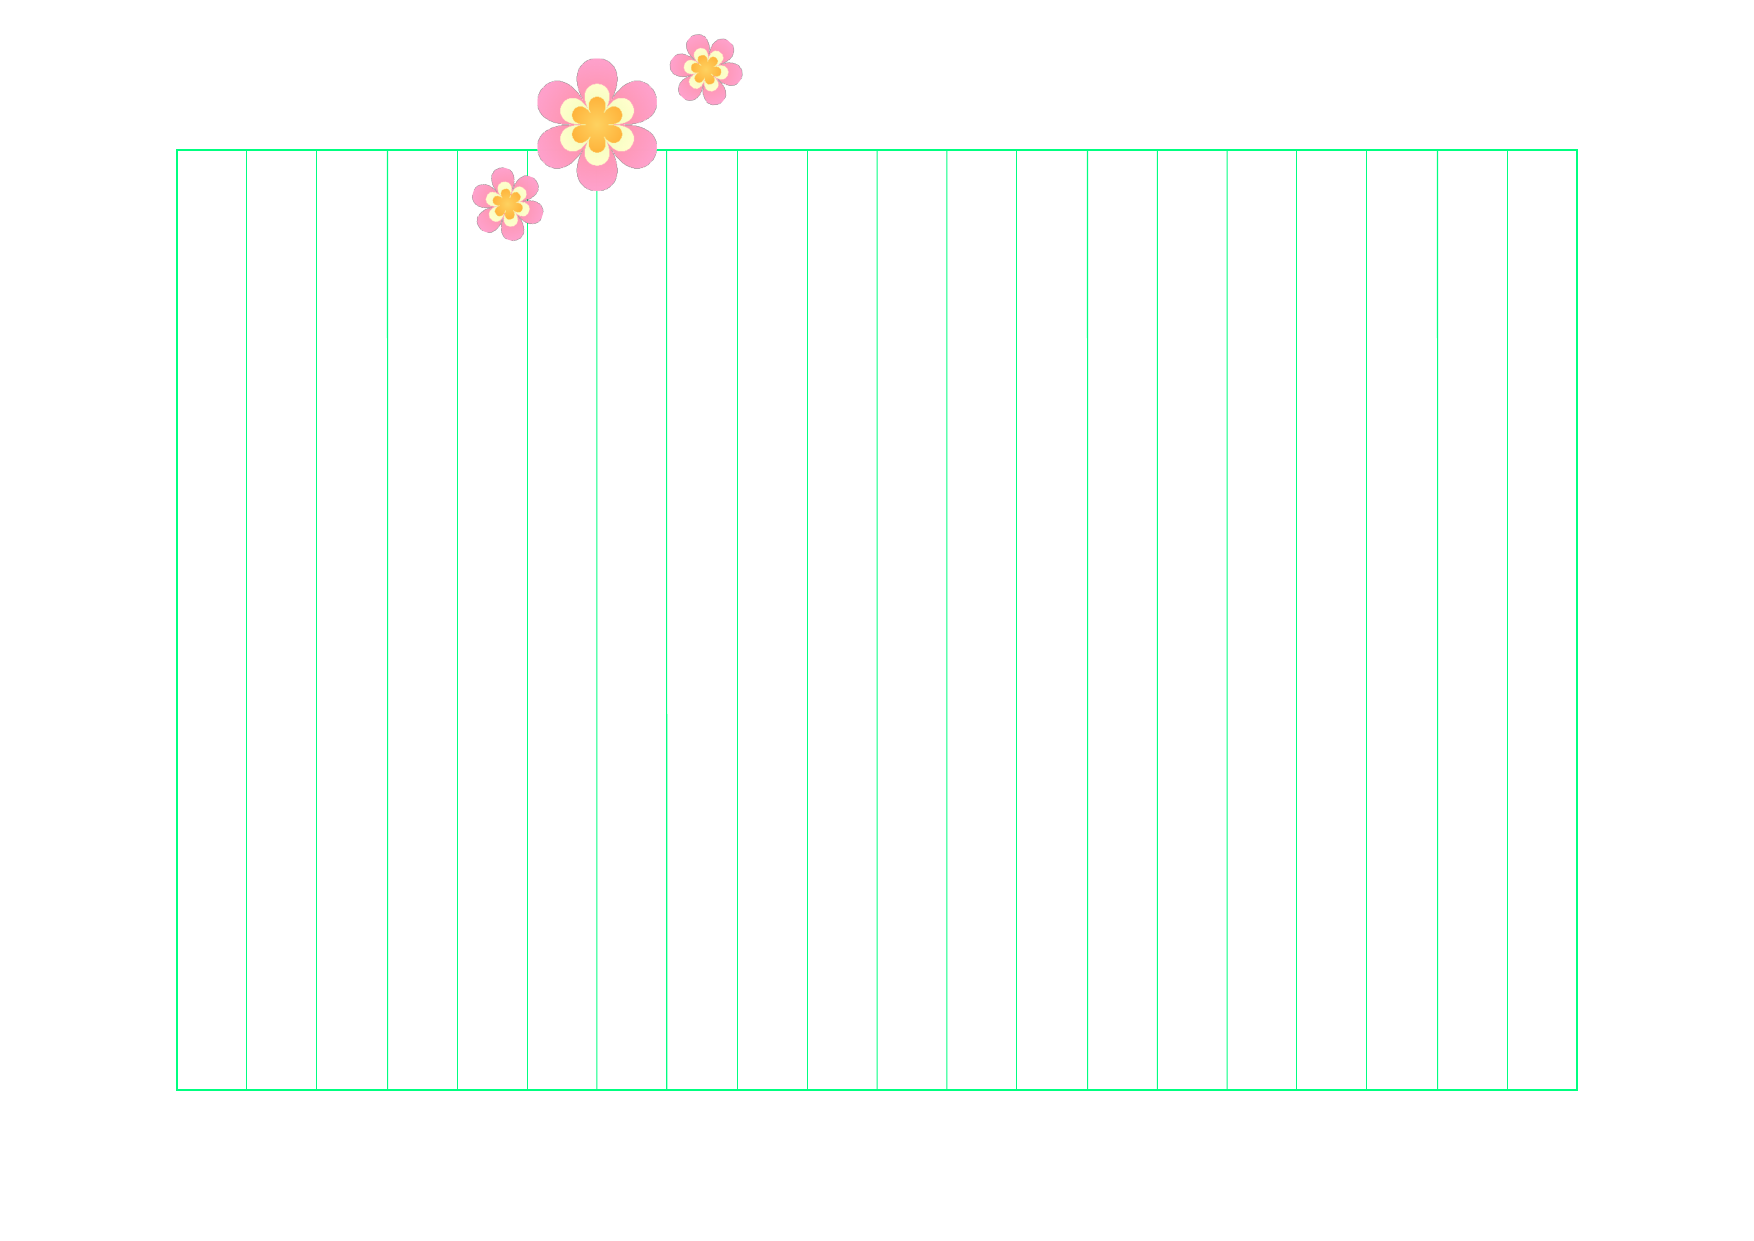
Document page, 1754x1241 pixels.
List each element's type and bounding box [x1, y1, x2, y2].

picture [659, 21, 754, 118]
picture [463, 59, 657, 247]
